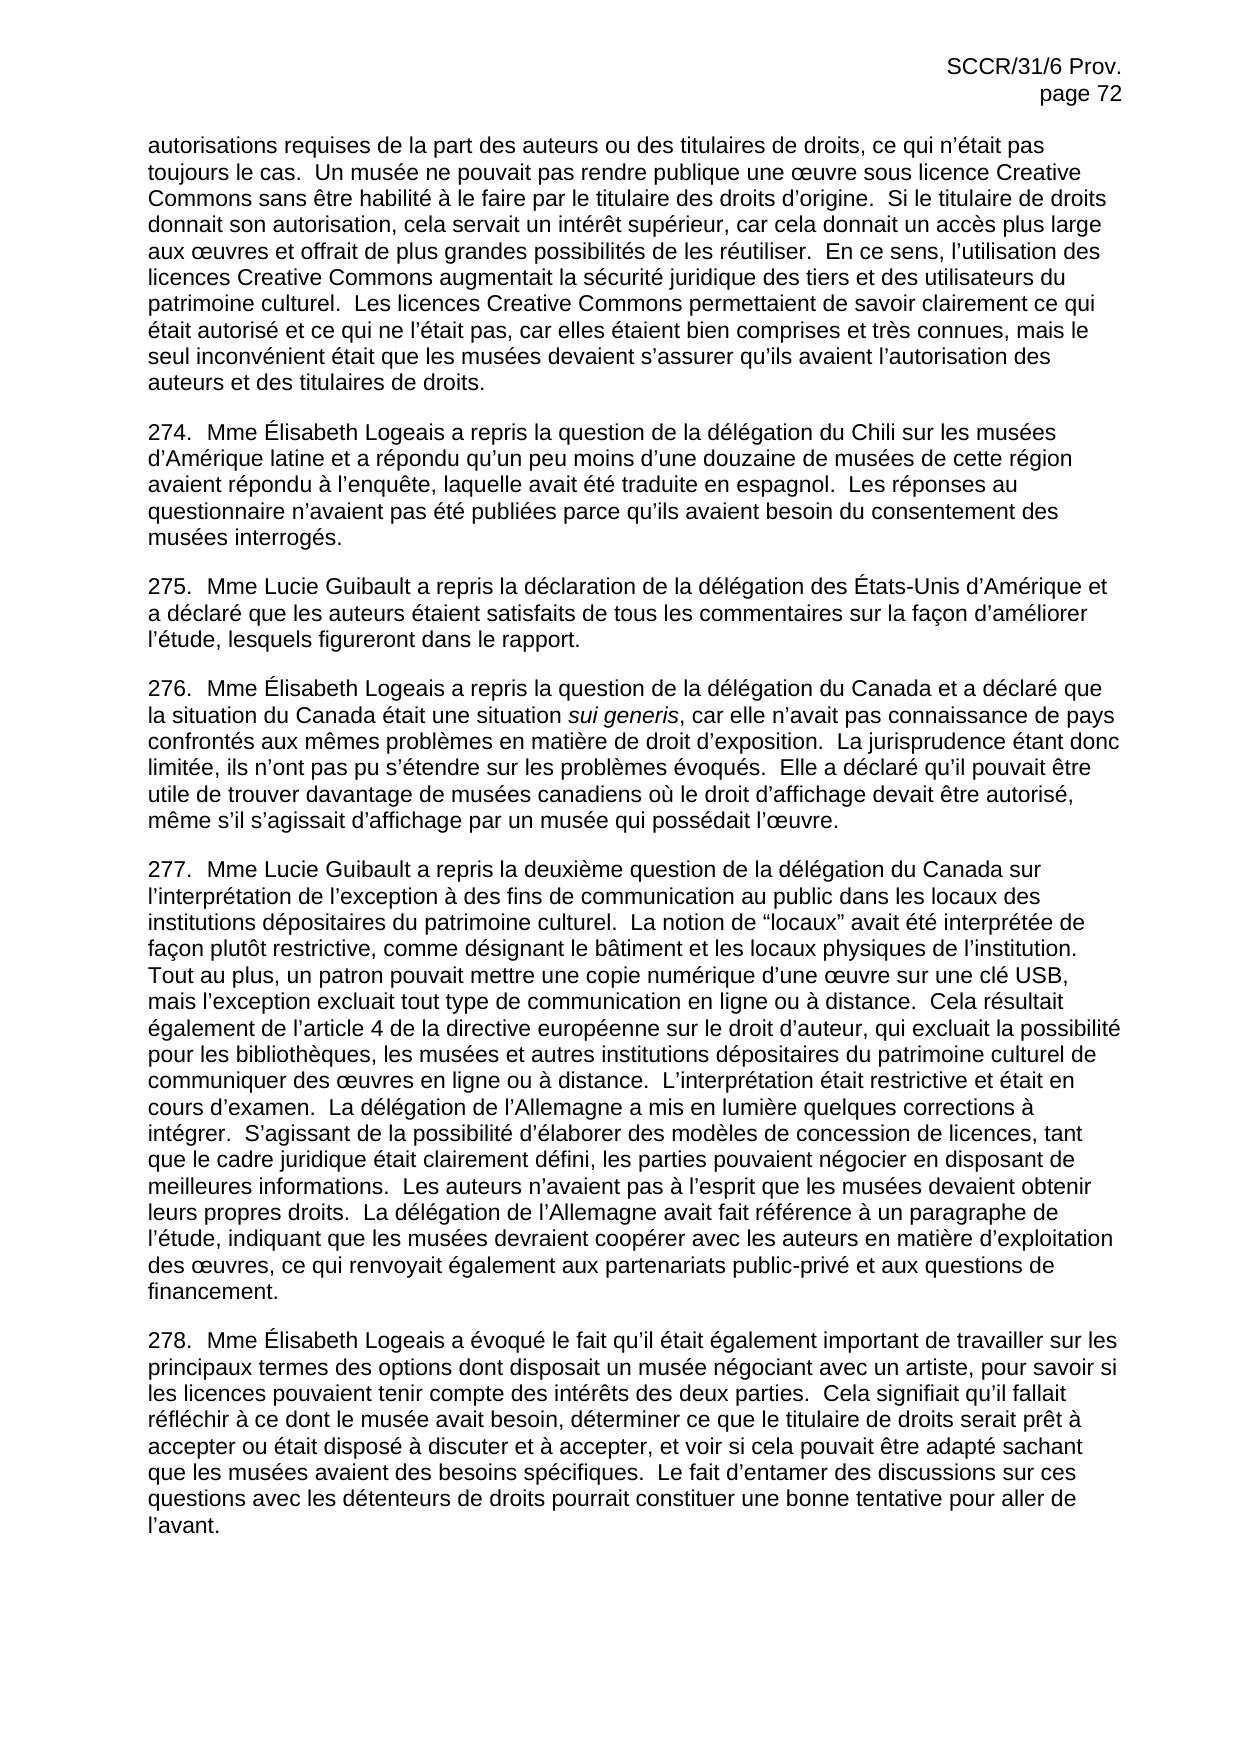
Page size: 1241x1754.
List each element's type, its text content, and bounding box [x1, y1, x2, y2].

text Mme Lucie Guibault a repris la deuxième question de la délégation du Canada sur l’interprétation de l’exception à des fins de communication au public dans les locaux des institutions dépositaires du patrimoine culturel. La notion de “locaux” avait été interprétée de façon plutôt restrictive, comme désignant le bâtiment et les locaux physiques de l’institution. Tout au plus, un patron pouvait mettre une copie numérique d’une œuvre sur une clé USB, mais l’exception excluait tout type de communication en ligne ou à distance. Cela résultait également de l’article 4 de la directive européenne sur le droit d’auteur, qui excluait la possibilité pour les bibliothèques, les musées et autres institutions dépositaires du patrimoine culturel de communiquer des œuvres en ligne ou à distance. L’interprétation était restrictive et était en cours d’examen. La délégation de l’Allemagne a mis en lumière quelques corrections à intégrer. S’agissant de la possibilité d’élaborer des modèles de concession de licences, tant que le cadre juridique était clairement défini, les parties pouvaient négocier en disposant de meilleures informations. Les auteurs n’avaient pas à l’esprit que les musées devaient obtenir leurs propres droits. La délégation de l’Allemagne avait fait référence à un paragraphe de l’étude, indiquant que les musées devraient coopérer avec les auteurs en matière d’exploitation des œuvres, ce qui renvoyait également aux partenariats public-privé et aux questions de financement. [148, 856, 1122, 1304]
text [148, 132, 1122, 396]
text Mme Lucie Guibault a repris la déclaration de la délégation des États-Unis d’Amérique et a déclaré que les auteurs étaient satisfaits de tous les commentaires sur la façon d’améliorer l’étude, lesquels figureront dans le rapport. [148, 573, 1122, 652]
text Mme Élisabeth Logeais a évoqué le fait qu’il était également important de travailler sur les principaux termes des options dont disposait un musée négociant avec un artiste, pour savoir si les licences pouvaient tenir compte des intérêts des deux parties. Cela signifiait qu’il fallait réfléchir à ce dont le musée avait besoin, déterminer ce que le titulaire de droits serait prêt à accepter ou était disposé à discuter et à accepter, et voir si cela pouvait être adapté sachant que les musées avaient des besoins spécifiques. Le fait d’entamer des discussions sur ces questions avec les détenteurs de droits pourrait constituer une bonne tentative pour aller de l’avant. [148, 1327, 1122, 1538]
text Mme Élisabeth Logeais a repris la question de la délégation du Canada et a déclaré que la situation du Canada était une situation sui generis, car elle n’avait pas connaissance de pays confrontés aux mêmes problèmes en matière de droit d’exposition. La jurisprudence étant donc limitée, ils n’ont pas pu s’étendre sur les problèmes évoqués. Elle a déclaré qu’il pouvait être utile de trouver davantage de musées canadiens où le droit d’affichage devait être autorisé, même s’il s’agissait d’affichage par un musée qui possédait l’œuvre. [148, 675, 1122, 833]
text Mme Élisabeth Logeais a repris la question de la délégation du Chili sur les musées d’Amérique latine et a répondu qu’un peu moins d’une douzaine de musées de cette région avaient répondu à l’enquête, laquelle avait été traduite en espagnol. Les réponses au questionnaire n’avaient pas été publiées parce qu’ils avaient besoin du consentement des musées interrogés. [148, 419, 1122, 550]
